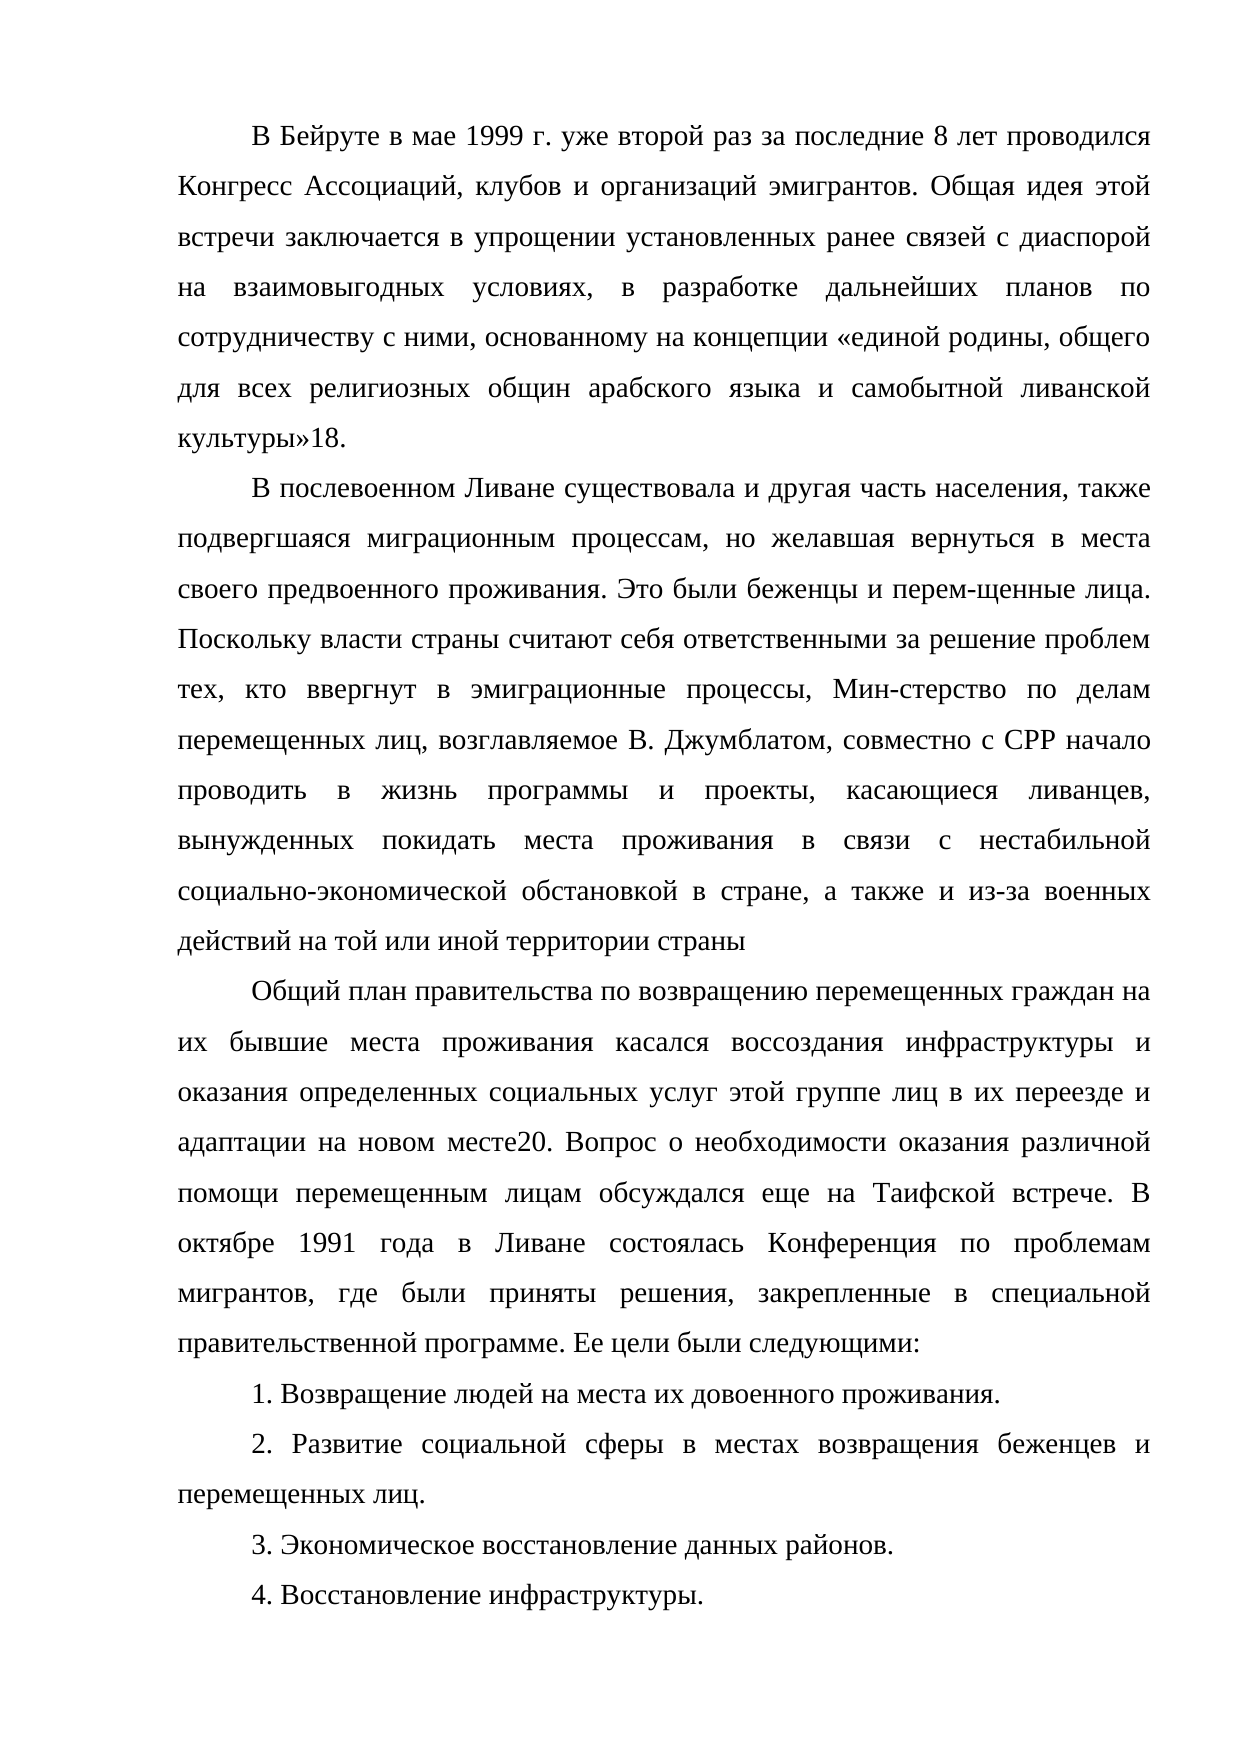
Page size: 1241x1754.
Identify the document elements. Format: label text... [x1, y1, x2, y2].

text 2. Развитие социальной сферы в местах возвращения беженцев и перемещенных лиц. [177, 1426, 1152, 1510]
text Общий план правительства по возвращению перемещенных граждан на их бывшие места проживания касался воссоздания инфраструктуры и оказания определенных социальных услуг этой группе лиц в их переезде и адаптации на новом месте20. Вопрос о необходимости оказания различной помощи перемещенным лицам обсуждался еще на Таифской встрече. В октябре 1991 года в Ливане состоялась Конференция по проблемам мигрантов, где были приняты решения, закрепленные в специальной правительственной программе. Ее цели были следующими: [177, 973, 1152, 1359]
text В послевоенном Ливане существовала и другая часть населения, также подвергшаяся миграционным процессам, но желавшая вернуться в места своего предвоенного проживания. Это были беженцы и перем-щенные лица. Поскольку власти страны считают себя ответственными за решение проблем тех, кто ввергнут в эмиграционные процессы, Мин-стерство по делам перемещенных лиц, возглавляемое В. Джумблатом, совместно с СРР начало проводить в жизнь программы и проекты, касающиеся ливанцев, вынужденных покидать места проживания в связи с нестабильной социально-экономической обстановкой в стране, а также и из-за военных действий на той или иной территории страны [177, 470, 1152, 957]
text В Бейруте в мае 1999 г. уже второй раз за последние 8 лет проводился Конгресс Ассоциаций, клубов и организаций эмигрантов. Общая идея этой встречи заключается в упрощении установленных ранее связей с диаспорой на взаимовыгодных условиях, в разработке дальнейших планов по сотрудничеству с ними, основанному на концепции «единой родины, общего для всех религиозных общин арабского языка и самобытной ливанской культуры»18. [177, 118, 1152, 453]
text 4. Восстановление инфраструктуры. [177, 1577, 1152, 1611]
text 1. Возвращение людей на места их довоенного проживания. [177, 1376, 1152, 1409]
text 3. Экономическое восстановление данных районов. [177, 1527, 1152, 1560]
